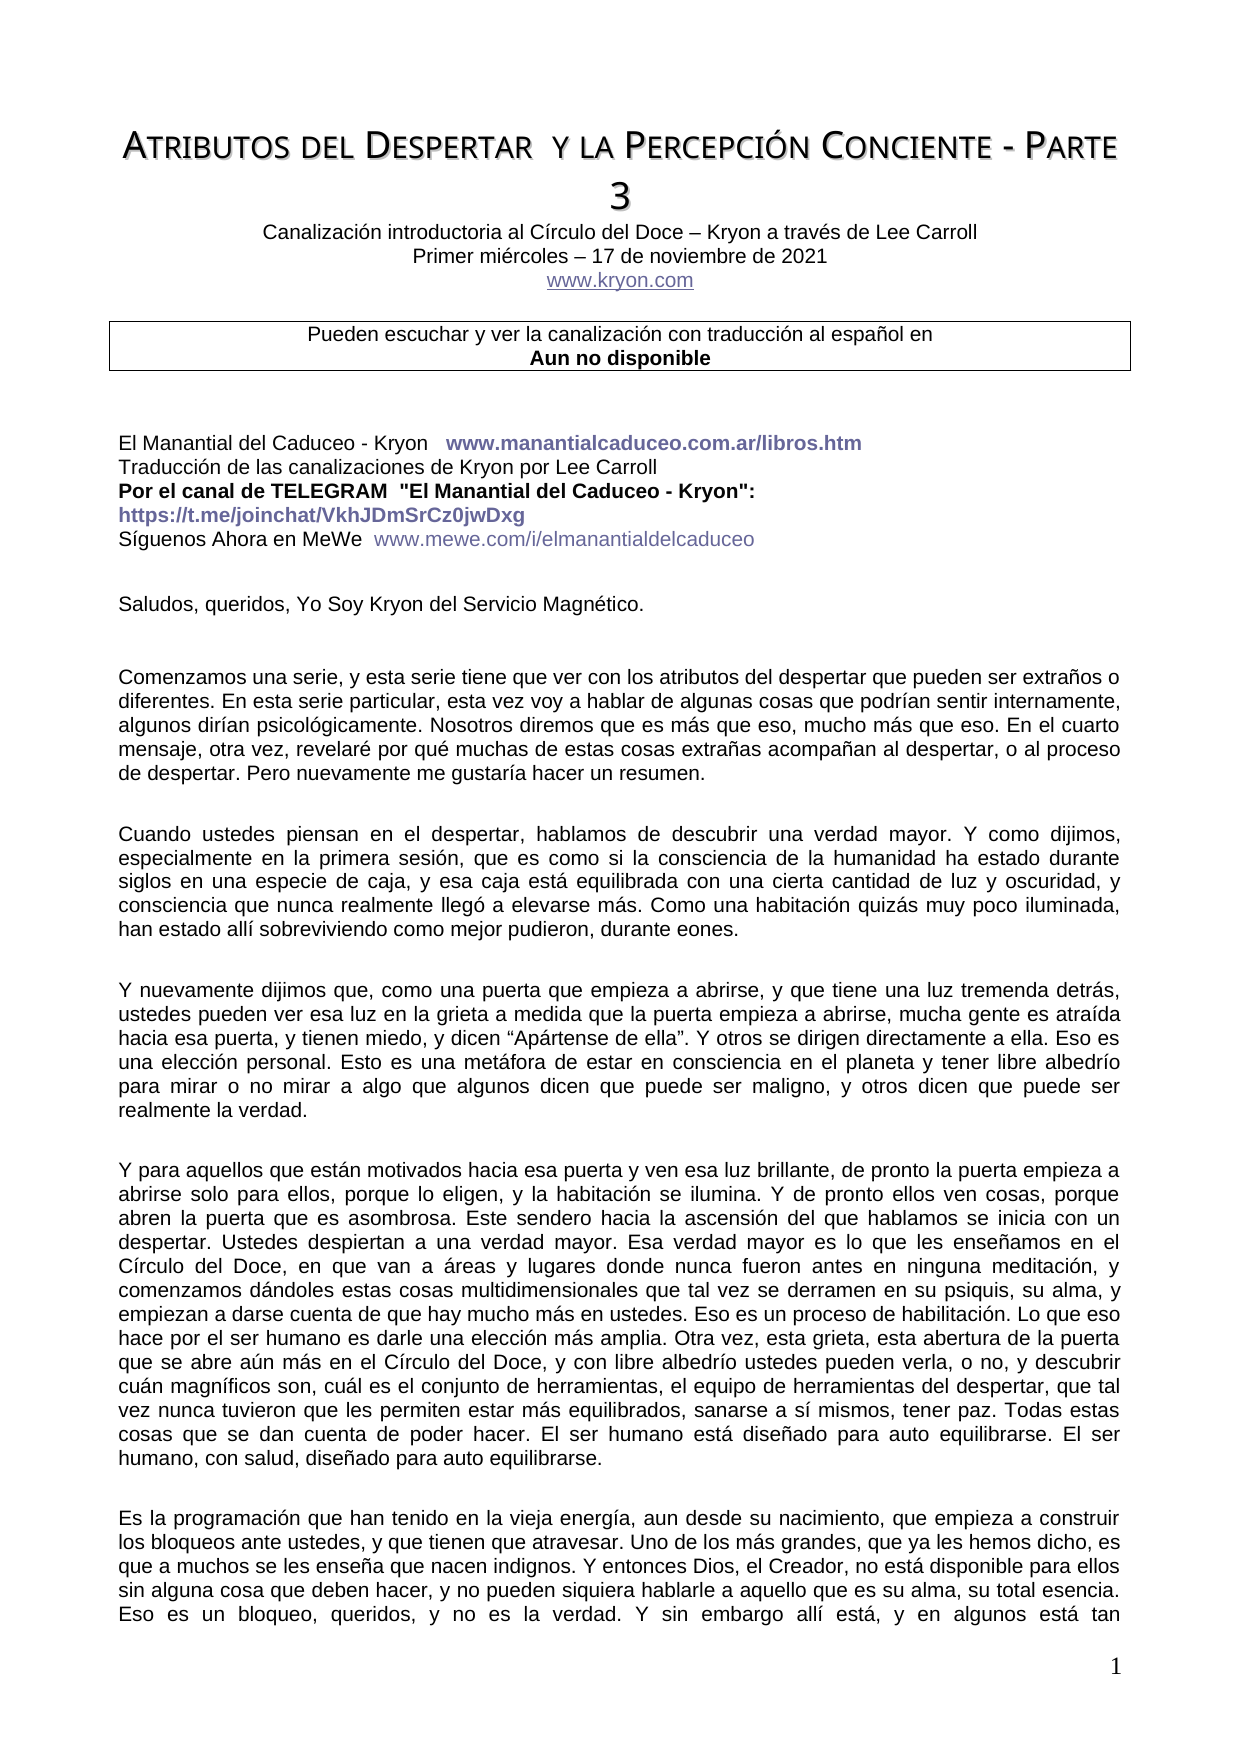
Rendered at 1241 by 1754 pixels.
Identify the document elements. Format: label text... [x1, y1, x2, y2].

text Saludos, queridos, Yo Soy Kryon del Servicio Magnético. [118, 592, 1122, 616]
text Comenzamos una serie, y esta serie tiene que ver con los atributos del despertar que pueden ser extraños o diferentes. En esta serie particular, esta vez voy a hablar de algunas cosas que podrían sentir internamente, algunos dirían psicológicamente. Nosotros diremos que es más que eso, mucho más que eso. En el cuarto mensaje, otra vez, revelaré por qué muchas de estas cosas extrañas acompañan al despertar, o al proceso de despertar. Pero nuevamente me gustaría hacer un resumen. [118, 665, 1122, 785]
text El Manantial del Caduceo - Kryon www.manantialcaduceo.com.ar/libros.htm Traducción de las canalizaciones de Kryon por Lee Carroll Por el canal de TELEGRAM "El Manantial del Caduceo - Kryon": https://t.me/joinchat/VkhJDmSrCz0jwDxg Síguenos Ahora en MeWe www.mewe.com/i/elmanantialdelcaduceo [118, 407, 1122, 551]
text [118, 1482, 1122, 1626]
text Y para aquellos que están motivados hacia esa puerta y ven esa luz brillante, de pronto la puerta empieza a abrirse solo para ellos, porque lo eligen, y la habitación se ilumina. Y de pronto ellos ven cosas, porque abren la puerta que es asombrosa. Este sendero hacia la ascensión del que hablamos se inicia con un despertar. Ustedes despiertan a una verdad mayor. Esa verdad mayor es lo que les enseñamos en el Círculo del Doce, en que van a áreas y lugares donde nunca fueron antes en ninguna meditación, y comenzamos dándoles estas cosas multidimensionales que tal vez se derramen en su psiquis, su alma, y empiezan a darse cuenta de que hay mucho más en ustedes. Eso es un proceso de habilitación. Lo que eso hace por el ser humano es darle una elección más amplia. Otra vez, esta grieta, esta abertura de la puerta que se abre aún más en el Círculo del Doce, y con libre albedrío ustedes pueden verla, o no, y descubrir cuán magníficos son, cuál es el conjunto de herramientas, el equipo de herramientas del despertar, que tal vez nunca tuvieron que les permiten estar más equilibrados, sanarse a sí mismos, tener paz. Todas estas cosas que se dan cuenta de poder hacer. El ser humano está diseñado para auto equilibrarse. El ser humano, con salud, diseñado para auto equilibrarse. [118, 1134, 1122, 1469]
text Pueden escuchar y ver la canalización con traducción al español en Aun no disponible [110, 322, 1130, 370]
text Atributos del Despertar y la Percepción Conciente - Parte 3 [118, 118, 1122, 220]
text Y nuevamente dijimos que, como una puerta que empieza a abrirse, y que tiene una luz tremenda detrás, ustedes pueden ver esa luz en la grieta a medida que la puerta empieza a abrirse, mucha gente es atraída hacia esa puerta, y tienen miedo, y dicen “Apártense de ella”. Y otros se dirigen directamente a ella. Eso es una elección personal. Esto es una metáfora de estar en consciencia en el planeta y tener libre albedrío para mirar o no mirar a algo que algunos dicen que puede ser maligno, y otros dicen que puede ser realmente la verdad. [118, 954, 1122, 1121]
text Cuando ustedes piensan en el despertar, hablamos de descubrir una verdad mayor. Y como dijimos, especialmente en la primera sesión, que es como si la consciencia de la humanidad ha estado durante siglos en una especie de caja, y esa caja está equilibrada con una cierta cantidad de luz y oscuridad, y consciencia que nunca realmente llegó a elevarse más. Como una habitación quizás muy poco iluminada, han estado allí sobreviviendo como mejor pudieron, durante eones. [118, 797, 1122, 941]
text Canalización introductoria al Círculo del Doce – Kryon a través de Lee Carroll [118, 220, 1122, 244]
text Primer miércoles – 17 de noviembre de 2021 www.kryon.com [118, 244, 1122, 321]
